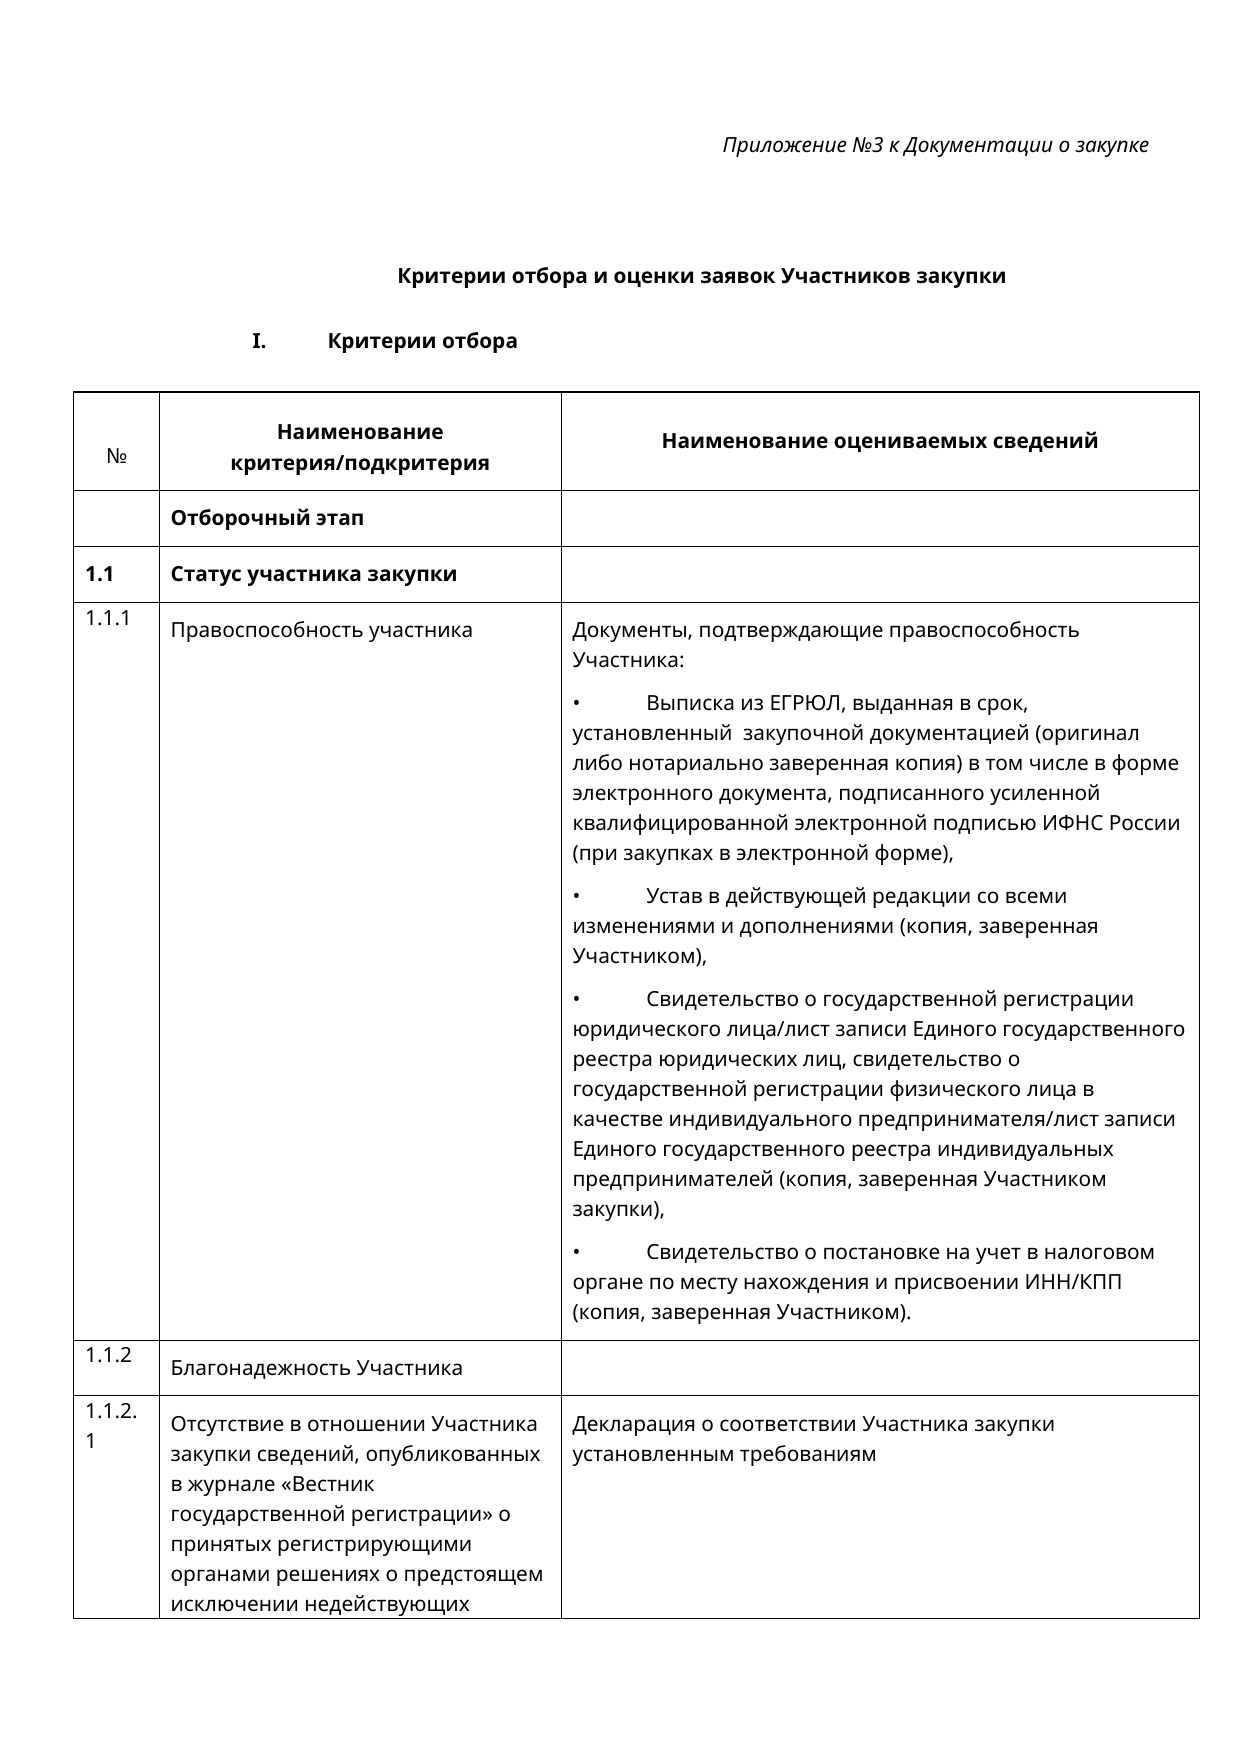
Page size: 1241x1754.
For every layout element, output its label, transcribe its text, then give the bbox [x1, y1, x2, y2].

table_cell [160, 1396, 561, 1618]
list Критерии отбора [252, 326, 1152, 355]
table_cell [562, 547, 1199, 602]
list Приложение №3 к Документации о закупке [252, 131, 1152, 159]
table_cell Статус участника закупки [160, 547, 561, 602]
table_header № [74, 393, 159, 490]
table_cell [562, 491, 1199, 546]
table_cell 1.1 [74, 547, 159, 602]
list Критерии отбора и оценки заявок Участников закупки [252, 261, 1152, 289]
table_header Наименование оцениваемых сведений [562, 393, 1199, 490]
table_cell 1.1.2.1 [74, 1396, 159, 1618]
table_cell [562, 1396, 1199, 1618]
table_cell Благонадежность Участника [160, 1341, 561, 1395]
table_cell [562, 1341, 1199, 1395]
table_cell [74, 491, 159, 546]
table_cell Отборочный этап [160, 491, 561, 546]
table_cell 1.1.1 [74, 603, 159, 1339]
table_cell 1.1.2 [74, 1341, 159, 1395]
table_cell Документы, подтверждающие правоспособность Участника: • Выписка из ЕГРЮЛ, выданная в срок, установленный закупочной документацией (оригинал либо нотариально заверенная копия) в том числе в форме электронного документа, подписанного усиленной квалифицированной электронной подписью ИФНС России (при закупках в электронной форме), • Устав в действующей редакции со всеми изменениями и дополнениями (копия, заверенная Участником), • Свидетельство о государственной регистрации юридического лица/лист записи Единого государственного реестра юридических лиц, свидетельство о государственной регистрации физического лица в качестве индивидуального предпринимателя/лист записи Единого государственного реестра индивидуальных предпринимателей (копия, заверенная Участником закупки), • Свидетельство о постановке на учет в налоговом органе по месту нахождения и присвоении ИНН/КПП (копия, заверенная Участником). [562, 603, 1199, 1339]
table_cell Правоспособность участника [160, 603, 561, 1339]
table_header Наименование критерия/подкритерия [160, 393, 561, 490]
